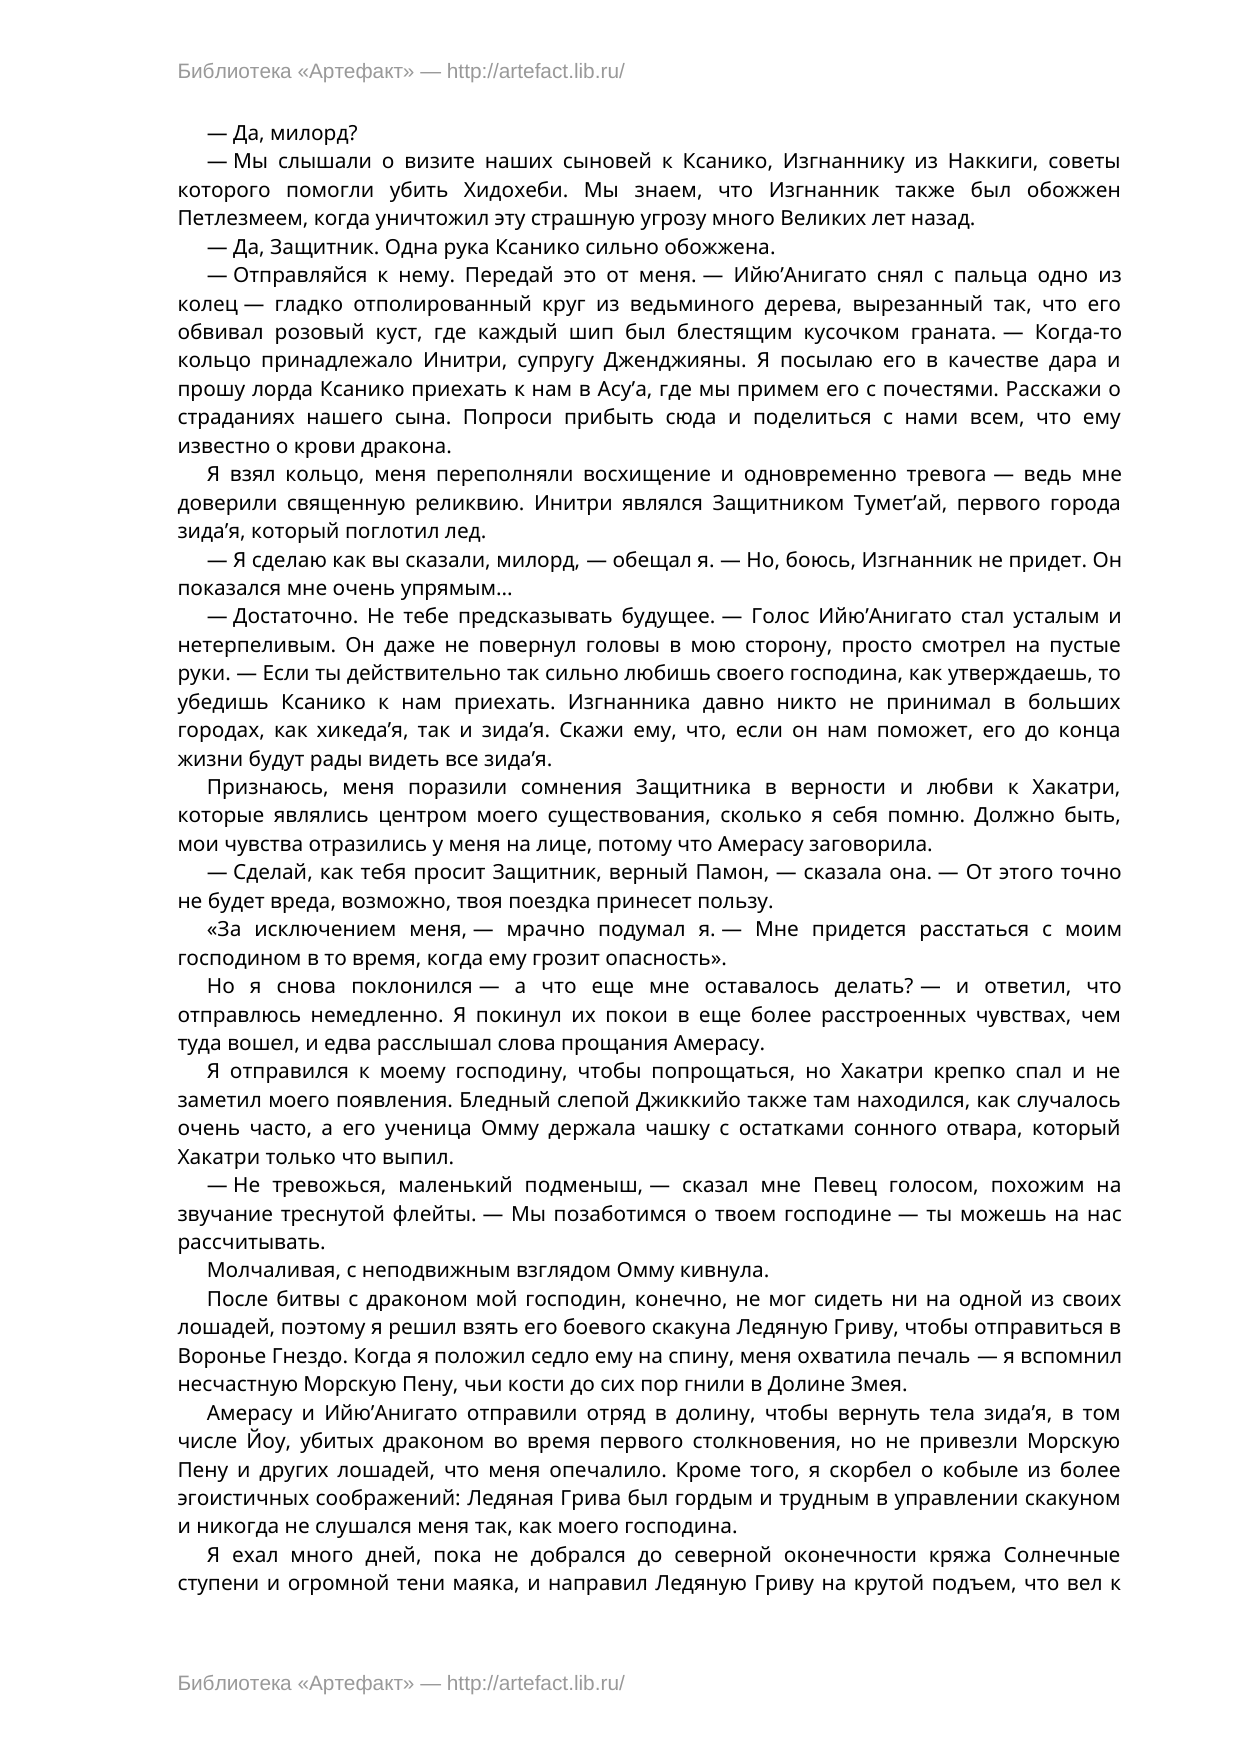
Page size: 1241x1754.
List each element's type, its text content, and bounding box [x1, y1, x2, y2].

text — Достаточно. Не тебе предсказывать будущее. — Голос Ийю’Анигато стал усталым и нетерпеливым. Он даже не повернул головы в мою сторону, просто смотрел на пустые руки. — Если ты действительно так сильно любишь своего господина, как утверждаешь, то убедишь Ксанико к нам приехать. Изгнанника давно никто не принимал в больших городах, как хикеда’я, так и зида’я. Скажи ему, что, если он нам поможет, его до конца жизни будут рады видеть все зида’я. [177, 602, 1122, 772]
text — Сделай, как тебя просит Защитник, верный Памон, — сказала она. — От этого точно не будет вреда, возможно, твоя поездка принесет пользу. [177, 857, 1122, 914]
text «За исключением меня, — мрачно подумал я. — Мне придется расстаться с моим господином в то время, когда ему грозит опасность». [177, 914, 1122, 971]
text После битвы с драконом мой господин, конечно, не мог сидеть ни на одной из своих лошадей, поэтому я решил взять его боевого скакуна Ледяную Гриву, чтобы отправиться в Воронье Гнездо. Когда я положил седло ему на спину, меня охватила печаль — я вспомнил несчастную Морскую Пену, чьи кости до сих пор гнили в Долине Змея. [177, 1284, 1122, 1398]
text — Мы слышали о визите наших сыновей к Ксанико, Изгнаннику из Наккиги, советы которого помогли убить Хидохеби. Мы знаем, что Изгнанник также был обожжен Петлезмеем, когда уничтожил эту страшную угрозу много Великих лет назад. [177, 147, 1122, 232]
text — Да, милорд? [177, 118, 1122, 147]
text Амерасу и Ийю’Анигато отправили отряд в долину, чтобы вернуть тела зида’я, в том числе Йоу, убитых драконом во время первого столкновения, но не привезли Морскую Пену и других лошадей, что меня опечалило. Кроме того, я скорбел о кобыле из более эгоистичных соображений: Ледяная Грива был гордым и трудным в управлении скакуном и никогда не слушался меня так, как моего господина. [177, 1398, 1122, 1540]
text — Я сделаю как вы сказали, милорд, — обещал я. — Но, боюсь, Изгнанник не придет. Он показался мне очень упрямым... [177, 545, 1122, 602]
text Я взял кольцо, меня переполняли восхищение и одновременно тревога — ведь мне доверили священную реликвию. Инитри являлся Защитником Тумет’ай, первого города зида’я, который поглотил лед. [177, 459, 1122, 545]
text Молчаливая, с неподвижным взглядом Омму кивнула. [177, 1256, 1122, 1284]
text Я отправился к моему господину, чтобы попрощаться, но Хакатри крепко спал и не заметил моего появления. Бледный слепой Джиккийо также там находился, как случалось очень часто, а его ученица Омму держала чашку с остатками сонного отвара, который Хакатри только что выпил. [177, 1057, 1122, 1170]
text Но я снова поклонился — а что еще мне оставалось делать? — и ответил, что отправлюсь немедленно. Я покинул их покои в еще более расстроенных чувствах, чем туда вошел, и едва расслышал слова прощания Амерасу. [177, 971, 1122, 1057]
text — Отправляйся к нему. Передай это от меня. — Ийю’Анигато снял с пальца одно из колец — гладко отполированный круг из ведьминого дерева, вырезанный так, что его обвивал розовый куст, где каждый шип был блестящим кусочком граната. — Когда-то кольцо принадлежало Инитри, супругу Дженджияны. Я посылаю его в качестве дара и прошу лорда Ксанико приехать к нам в Асу’а, где мы примем его с почестями. Расскажи о страданиях нашего сына. Попроси прибыть сюда и поделиться с нами всем, что ему известно о крови дракона. [177, 260, 1122, 459]
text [177, 1540, 1122, 1597]
text Признаюсь, меня поразили сомнения Защитника в верности и любви к Хакатри, которые являлись центром моего существования, сколько я себя помню. Должно быть, мои чувства отразились у меня на лице, потому что Амерасу заговорила. [177, 772, 1122, 857]
text — Не тревожься, маленький подменыш, — сказал мне Певец голосом, похожим на звучание треснутой флейты. — Мы позаботимся о твоем господине — ты можешь на нас рассчитывать. [177, 1170, 1122, 1256]
text — Да, Защитник. Одна рука Ксанико сильно обожжена. [177, 232, 1122, 260]
